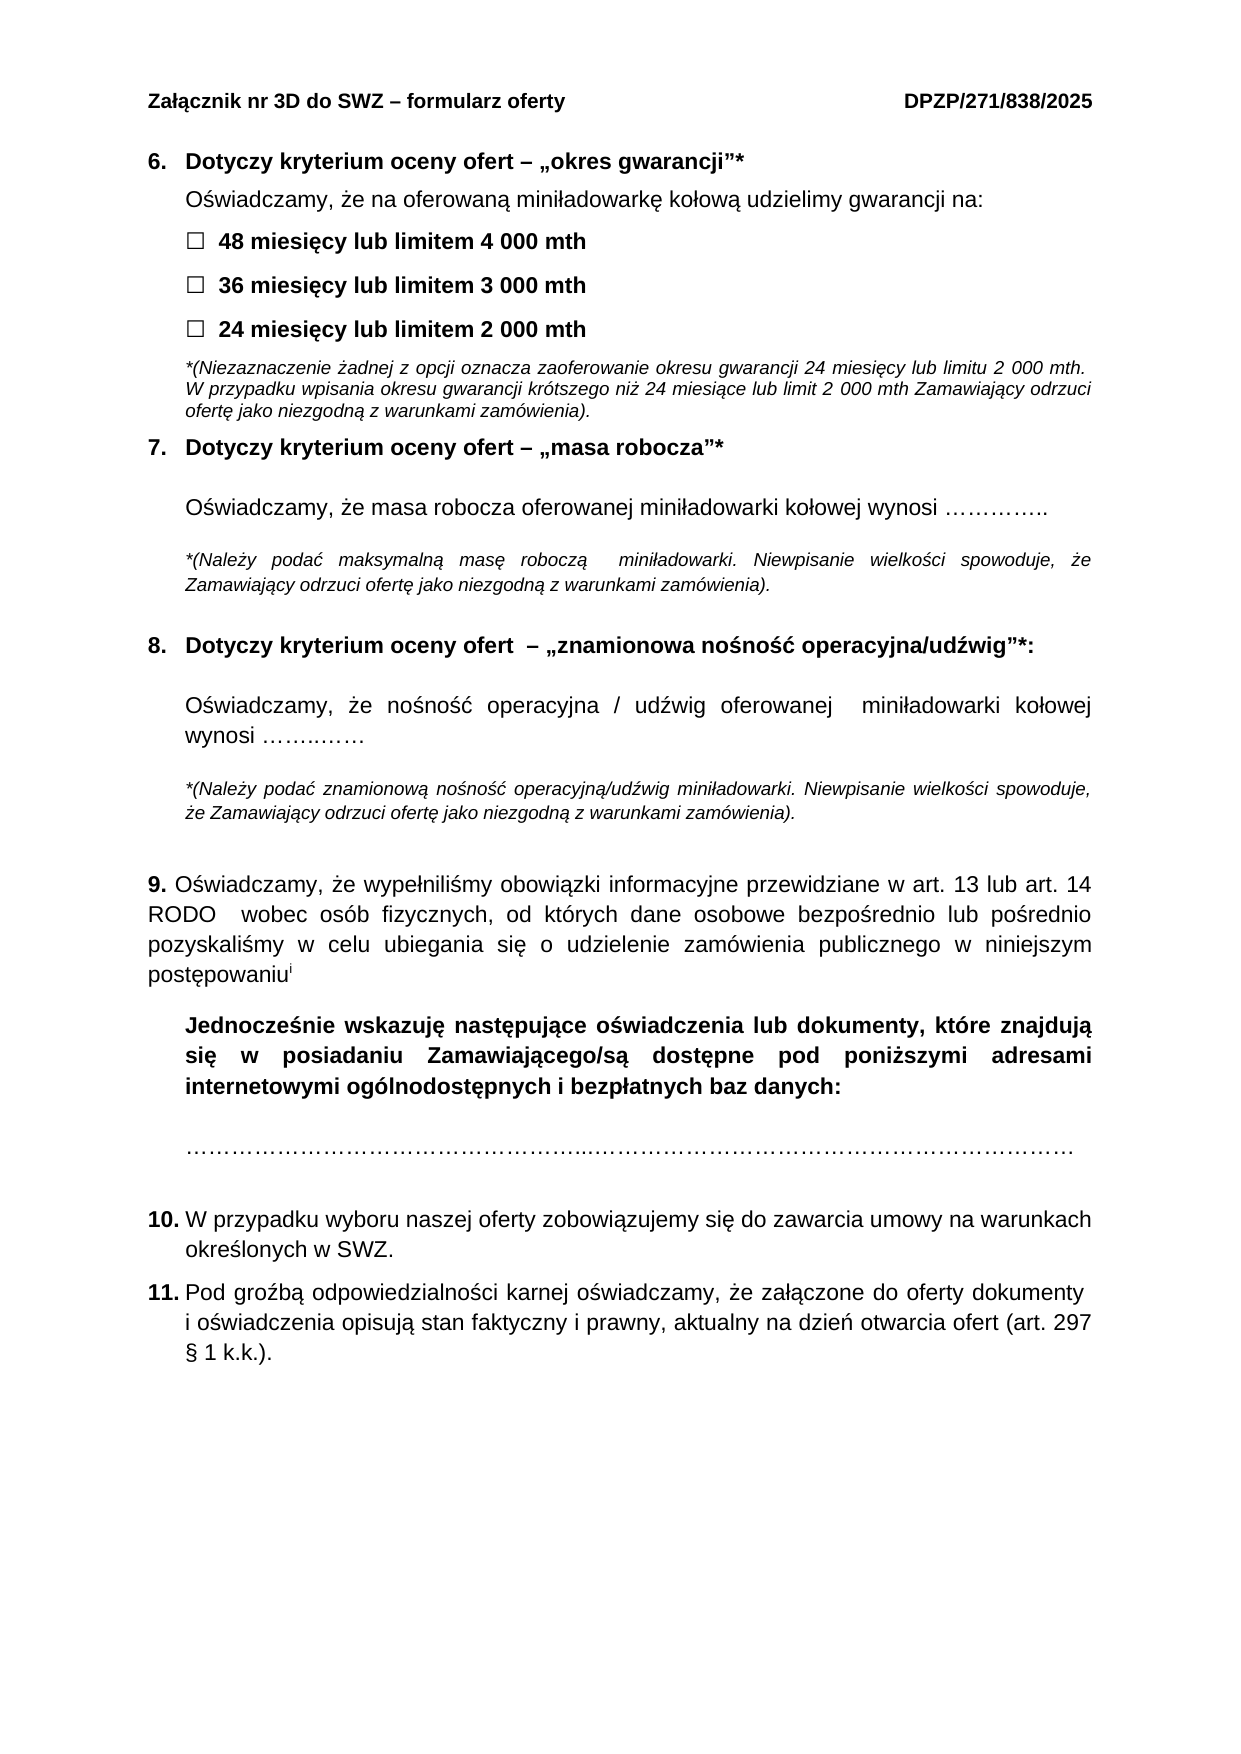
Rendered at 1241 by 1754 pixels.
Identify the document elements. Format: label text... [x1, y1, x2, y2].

list W przypadku wyboru naszej oferty zobowiązujemy się do zawarcia umowy na warunkach określonych w SWZ. [148, 1206, 1093, 1262]
text 48 miesięcy lub limitem 4 000 mth [185, 225, 1093, 257]
list Dotyczy kryterium oceny ofert – „masa robocza”* [148, 434, 1093, 460]
list Pod groźbą odpowiedzialności karnej oświadczamy, że załączone do oferty dokumenty i oświadczenia opisują stan faktyczny i prawny, aktualny na dzień otwarcia ofert (art. 297 § 1 k.k.). [148, 1279, 1093, 1366]
text 9. Oświadczamy, że wypełniliśmy obowiązki informacyjne przewidziane w art. 13 lub art. 14 RODO wobec osób fizycznych, od których dane osobowe bezpośrednio lub pośrednio pozyskaliśmy w celu ubiegania się o udzielenie zamówienia publicznego w niniejszym postępowaniu [148, 871, 1093, 987]
list Dotyczy kryterium oceny ofert – „znamionowa nośność operacyjna/udźwig”*: [148, 632, 1093, 658]
text Oświadczamy, że nośność operacyjna / udźwig oferowanej miniładowarki kołowej wynosi ……..…… [185, 692, 1093, 749]
text 36 miesięcy lub limitem 3 000 mth [185, 269, 1093, 300]
text *(Należy podać maksymalną masę roboczą miniładowarki. Niewpisanie wielkości spowoduje, że Zamawiający odrzuci ofertę jako niezgodną z warunkami zamówienia). [185, 549, 1093, 596]
list *(Niezaznaczenie żadnej z opcji oznacza zaoferowanie okresu gwarancji 24 miesięcy lub limitu 2 000 mth. W przypadku wpisania okresu gwarancji krótszego niż 24 miesiące lub limit 2 000 mth Zamawiający odrzuci ofertę jako niezgodną z warunkami zamówienia). [185, 357, 1093, 421]
text Oświadczamy, że na oferowaną miniładowarkę kołową udzielimy gwarancji na: [185, 186, 1093, 213]
text 24 miesięcy lub limitem 2 000 mth [185, 313, 1093, 344]
text Oświadczamy, że masa robocza oferowanej miniładowarki kołowej wynosi ………….. [185, 494, 1093, 521]
text Jednocześnie wskazuję następujące oświadczenia lub dokumenty, które znajdują się w posiadaniu Zamawiającego/są dostępne pod poniższymi adresami internetowymi ogólnodostępnych i bezpłatnych baz danych: [185, 1012, 1093, 1099]
list Dotyczy kryterium oceny ofert – „okres gwarancji”* [148, 148, 1093, 174]
text *(Należy podać znamionową nośność operacyjną/udźwig miniładowarki. Niewpisanie wielkości spowoduje, że Zamawiający odrzuci ofertę jako niezgodną z warunkami zamówienia). [185, 777, 1093, 824]
text ……………………………………………...……………………………………………………… [185, 1133, 1093, 1159]
